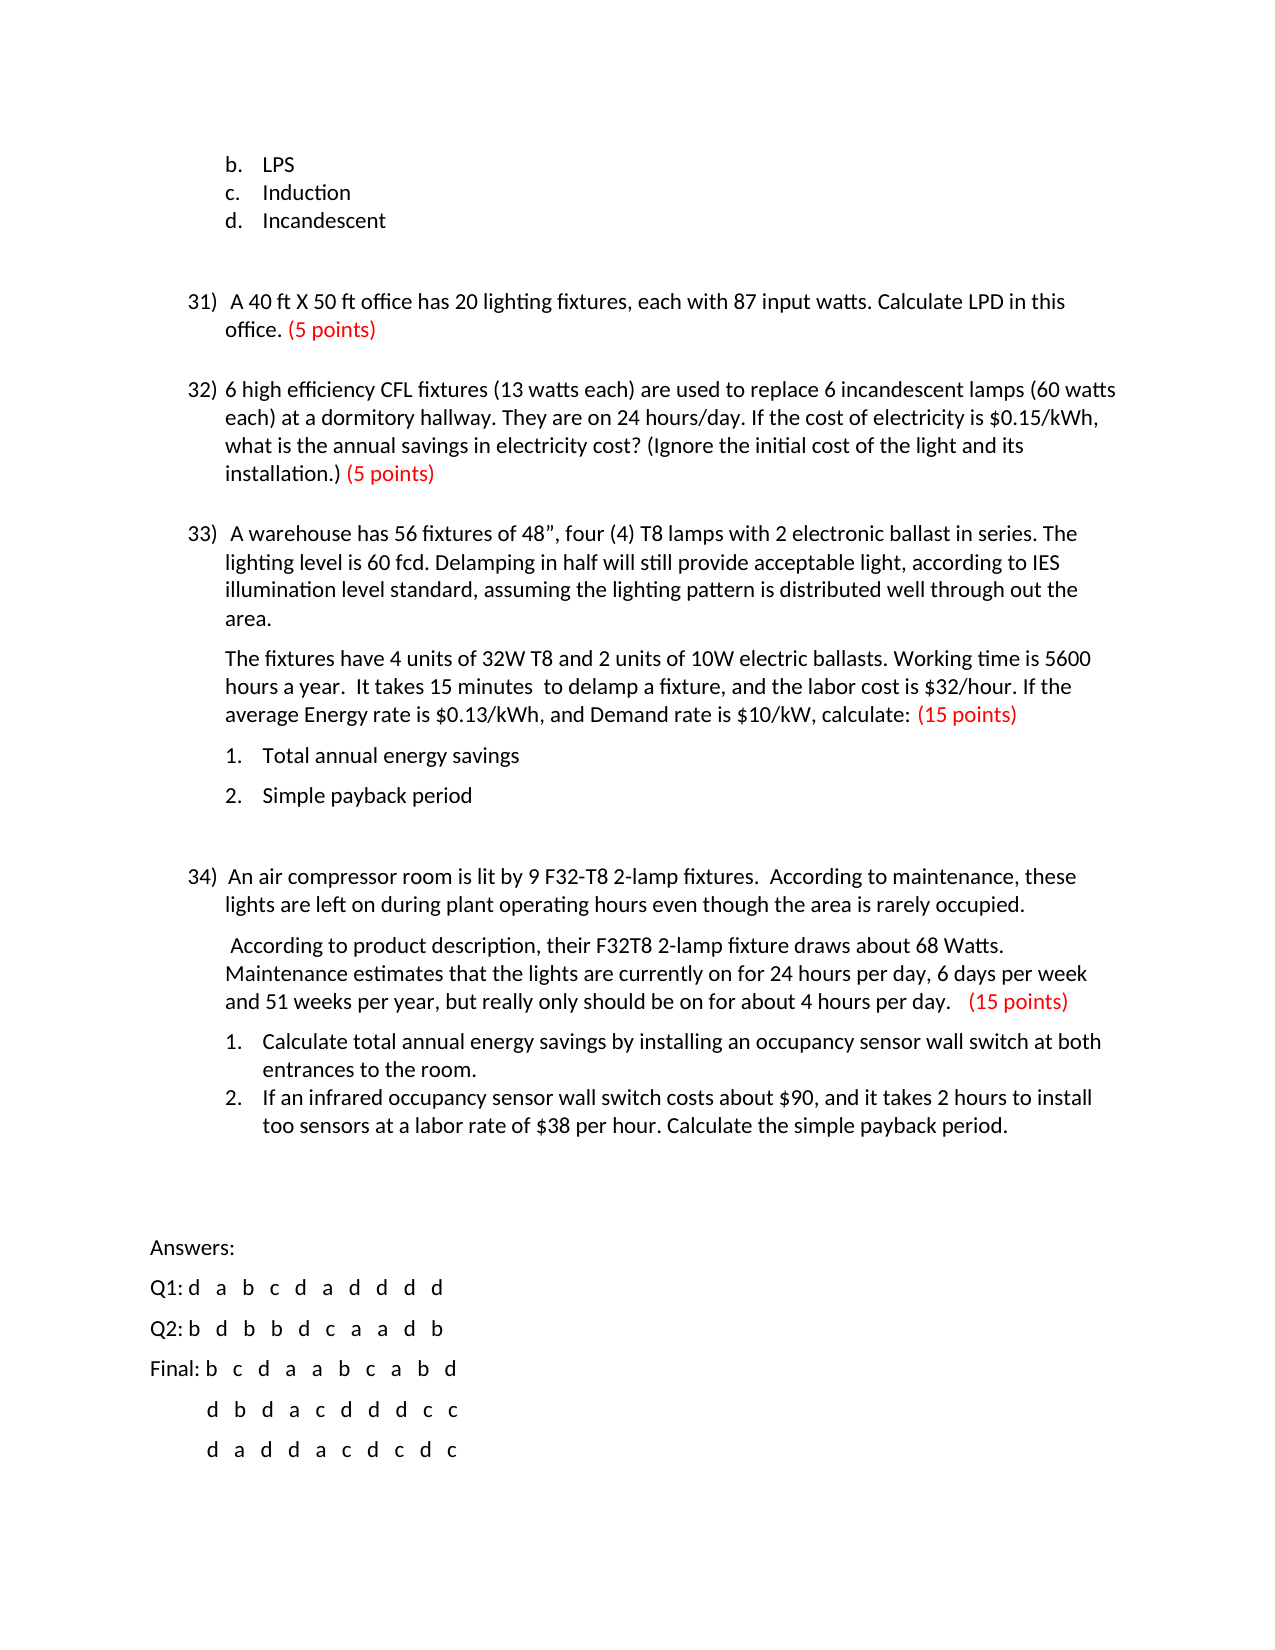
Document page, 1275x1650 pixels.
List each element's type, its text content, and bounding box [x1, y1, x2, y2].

list Total annual energy savings [225, 741, 1125, 769]
list Induction [225, 178, 1125, 206]
text Final: b c d a a b c a b d [150, 1354, 1125, 1383]
list Calculate total annual energy savings by installing an occupancy sensor wall switch at both entrances to the room. [225, 1027, 1125, 1083]
text According to product description, their F32T8 2-lamp fixture draws about 68 Watts. Maintenance estimates that the lights are currently on for 24 hours per day, 6 days per week and 51 weeks per year, but really only should be on for about 4 hours per day. (15 points) [225, 931, 1125, 1015]
list Incandescent [225, 206, 1125, 234]
list If an infrared occupancy sensor wall switch costs about $90, and it takes 2 hours to install too sensors at a labor rate of $38 per hour. Calculate the simple payback period. [225, 1083, 1125, 1139]
text Q2: b d b b d c a a d b [150, 1314, 1125, 1342]
text Q1: d a b c d a d d d d [150, 1273, 1125, 1302]
text The fixtures have 4 units of 32W T8 and 2 units of 10W electric ballasts. Working time is 5600 hours a year. It takes 15 minutes to delamp a fixture, and the labor cost is $32/hour. If the average Energy rate is $0.13/kWh, and Demand rate is $10/kW, calculate: (15 points) [225, 644, 1125, 728]
list A warehouse has 56 fixtures of 48”, four (4) T8 lamps with 2 electronic ballast in series. The lighting level is 60 fcd. Delamping in half will still provide acceptable light, according to IES illumination level standard, assuming the lighting pattern is distributed well through out the area. [187, 519, 1125, 632]
text 34) An air compressor room is lit by 9 F32-T8 2-lamp fixtures. According to maintenance, these lights are left on during plant operating hours even though the area is rarely occupied. [187, 862, 1125, 918]
list LPS [225, 150, 1125, 178]
text Answers: [150, 1233, 1125, 1261]
list 6 high efficiency CFL fixtures (13 watts each) are used to replace 6 incandescent lamps (60 watts each) at a dormitory hallway. They are on 24 hours/day. If the cost of electricity is $0.15/kWh, what is the annual savings in electricity cost? (Ignore the initial cost of the light and its installation.) (5 points) [187, 375, 1125, 487]
text d a d d a c d c d c [150, 1436, 1125, 1464]
text d b d a c d d d c c [150, 1395, 1125, 1423]
list A 40 ft X 50 ft office has 20 lighting fixtures, each with 87 input watts. Calculate LPD in this office. (5 points) [187, 287, 1125, 343]
list Simple payback period [225, 781, 1125, 809]
